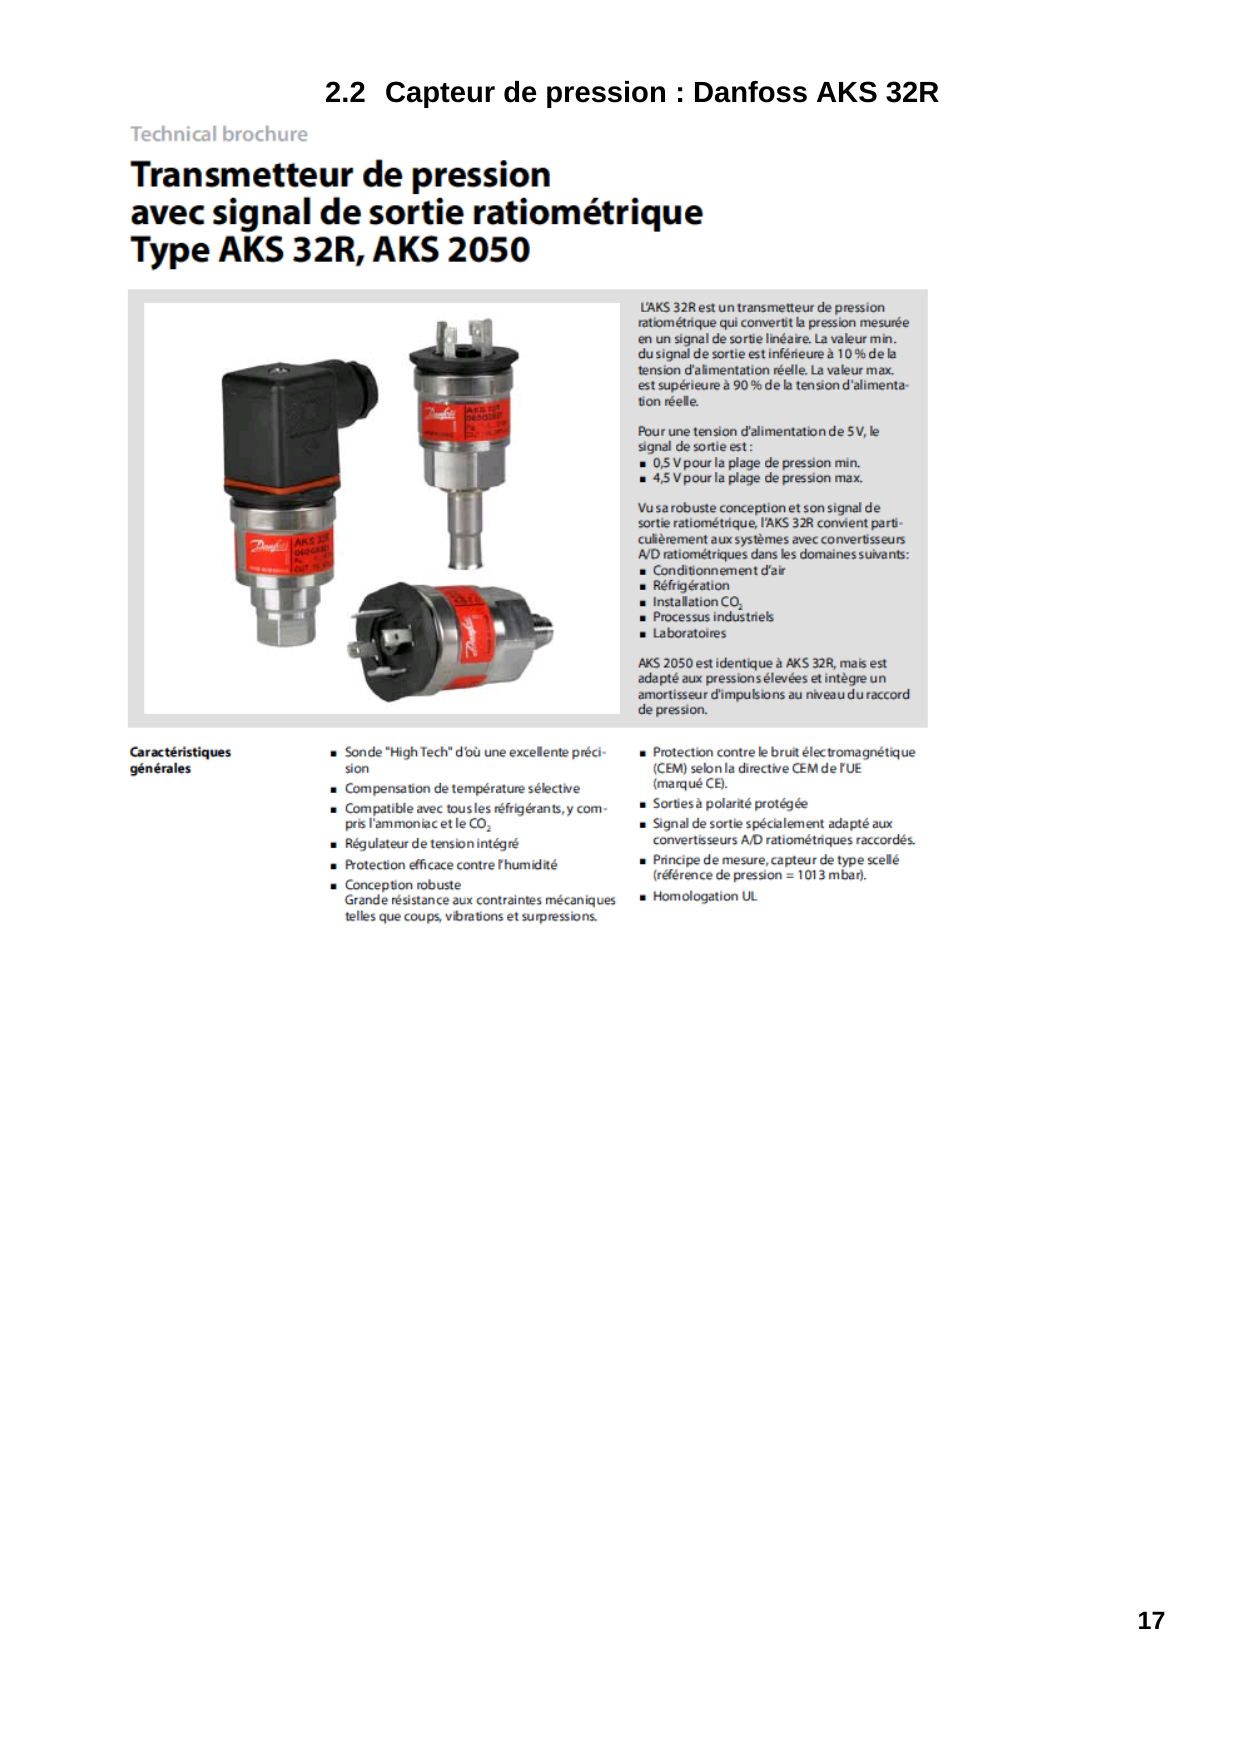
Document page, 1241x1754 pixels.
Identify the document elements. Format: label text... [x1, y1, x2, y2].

picture [103, 114, 933, 942]
subtitle Capteur de pression : Danfoss AKS 32R [325, 75, 1165, 108]
